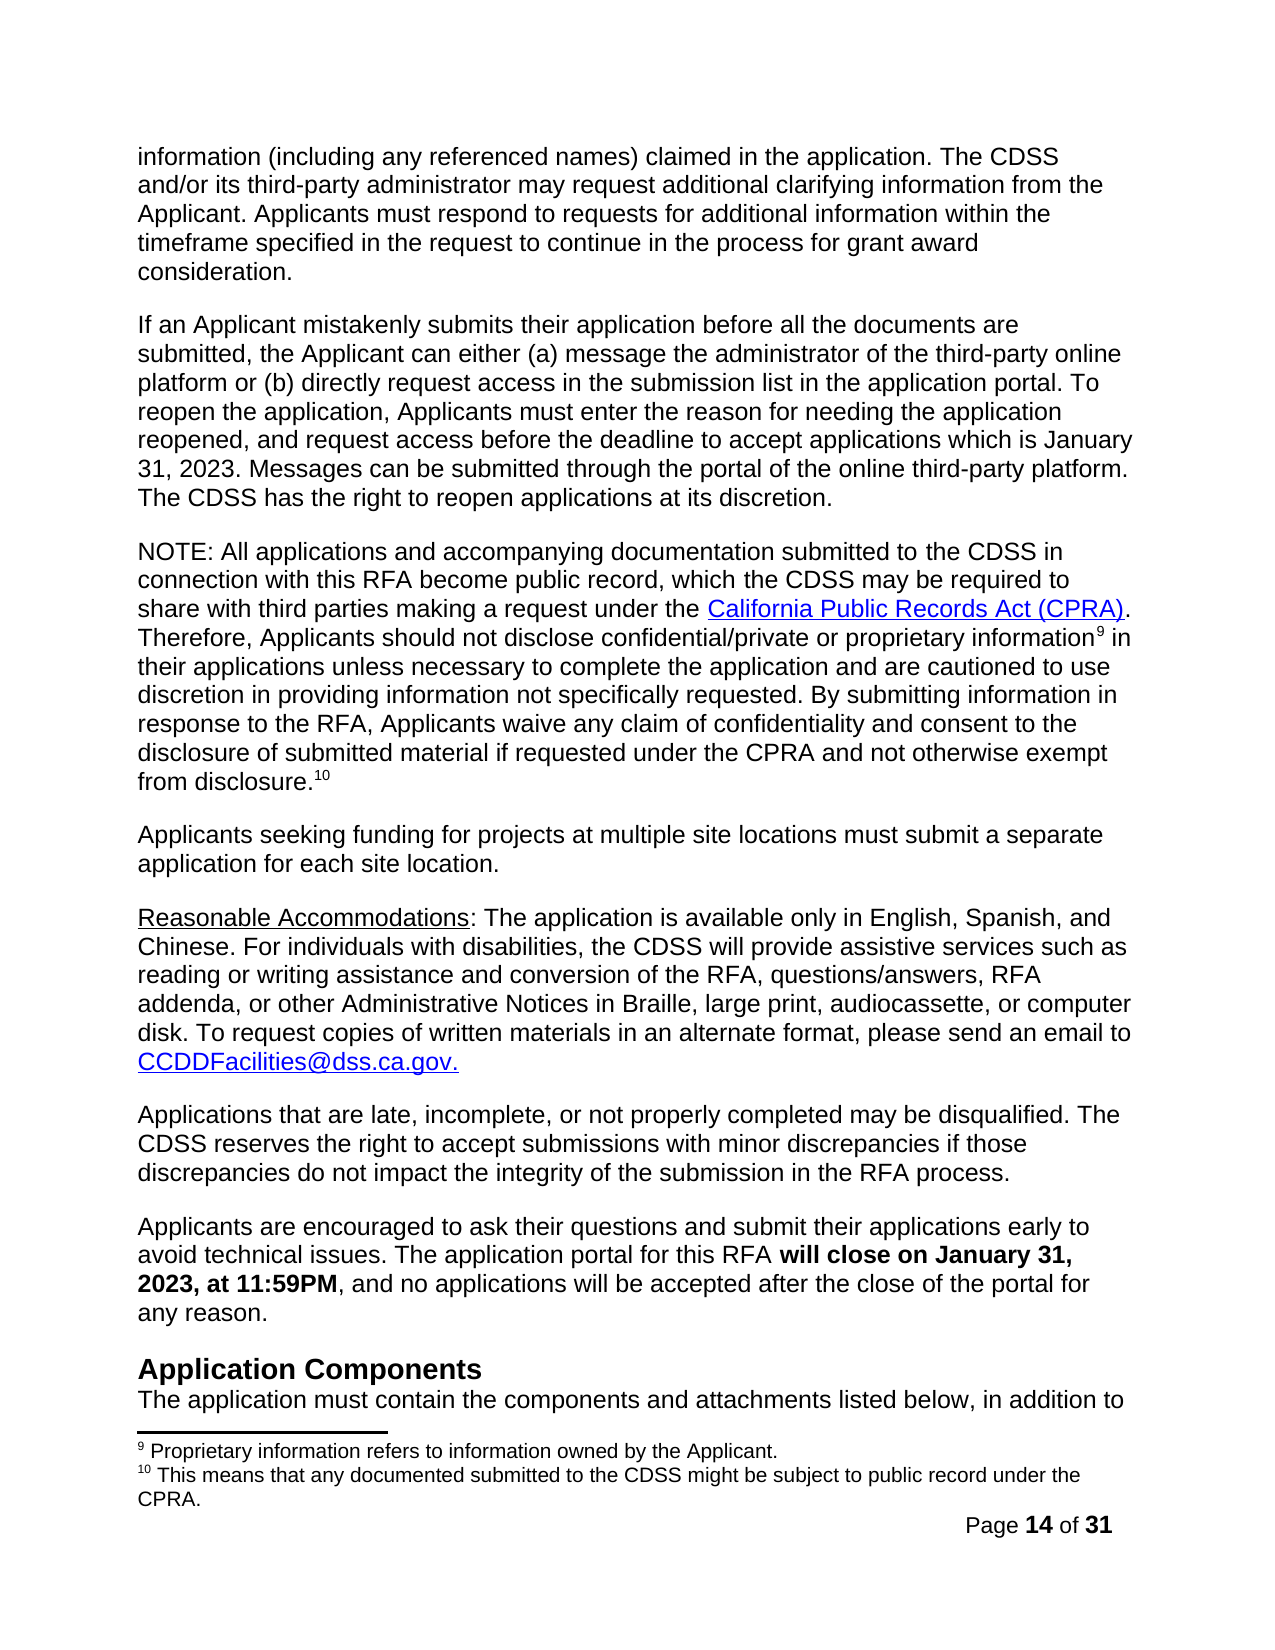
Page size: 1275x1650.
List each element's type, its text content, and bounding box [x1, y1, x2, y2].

subtitle Application Components [137, 1352, 1135, 1385]
text Applicants are encouraged to ask their questions and submit their applications early to avoid technical issues. The application portal for this RFA will close on January 31, 2023, at 11:59PM, and no applications will be accepted after the close of the portal for any reason. [137, 1212, 1135, 1327]
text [137, 1385, 1135, 1414]
text If an Applicant mistakenly submits their application before all the documents are submitted, the Applicant can either (a) message the administrator of the third-party online platform or (b) directly request access in the submission list in the application portal. To reopen the application, Applicants must enter the reason for needing the application reopened, and request access before the deadline to accept applications which is January 31, 2023. Messages can be submitted through the portal of the online third-party platform. The CDSS has the right to reopen applications at its discretion. [137, 310, 1135, 512]
text Reasonable Accommodations: The application is available only in English, Spanish, and Chinese. For individuals with disabilities, the CDSS will provide assistive services such as reading or writing assistance and conversion of the RFA, questions/answers, RFA addenda, or other Administrative Notices in Braille, large print, audiocassette, or computer disk. To request copies of written materials in an alternate format, please send an email to CCDDFacilities@dss.ca.gov. [137, 903, 1135, 1075]
text NOTE: All applications and accompanying documentation submitted to the CDSS in connection with this RFA become public record, which the CDSS may be required to share with third parties making a request under the California Public Records Act (CPRA). Therefore, Applicants should not disclose confidential/private or proprietary information in their applications unless necessary to complete the application and are cautioned to use discretion in providing information not specifically requested. By submitting information in response to the RFA, Applicants waive any claim of confidentiality and consent to the disclosure of submitted material if requested under the CPRA and not otherwise exempt from disclosure. [137, 537, 1135, 795]
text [137, 142, 1135, 285]
text Applications that are late, incomplete, or not properly completed may be disqualified. The CDSS reserves the right to accept submissions with minor discrepancies if those discrepancies do not impact the integrity of the submission in the RFA process. [137, 1100, 1135, 1187]
text Applicants seeking funding for projects at multiple site locations must submit a separate application for each site location. [137, 820, 1135, 878]
